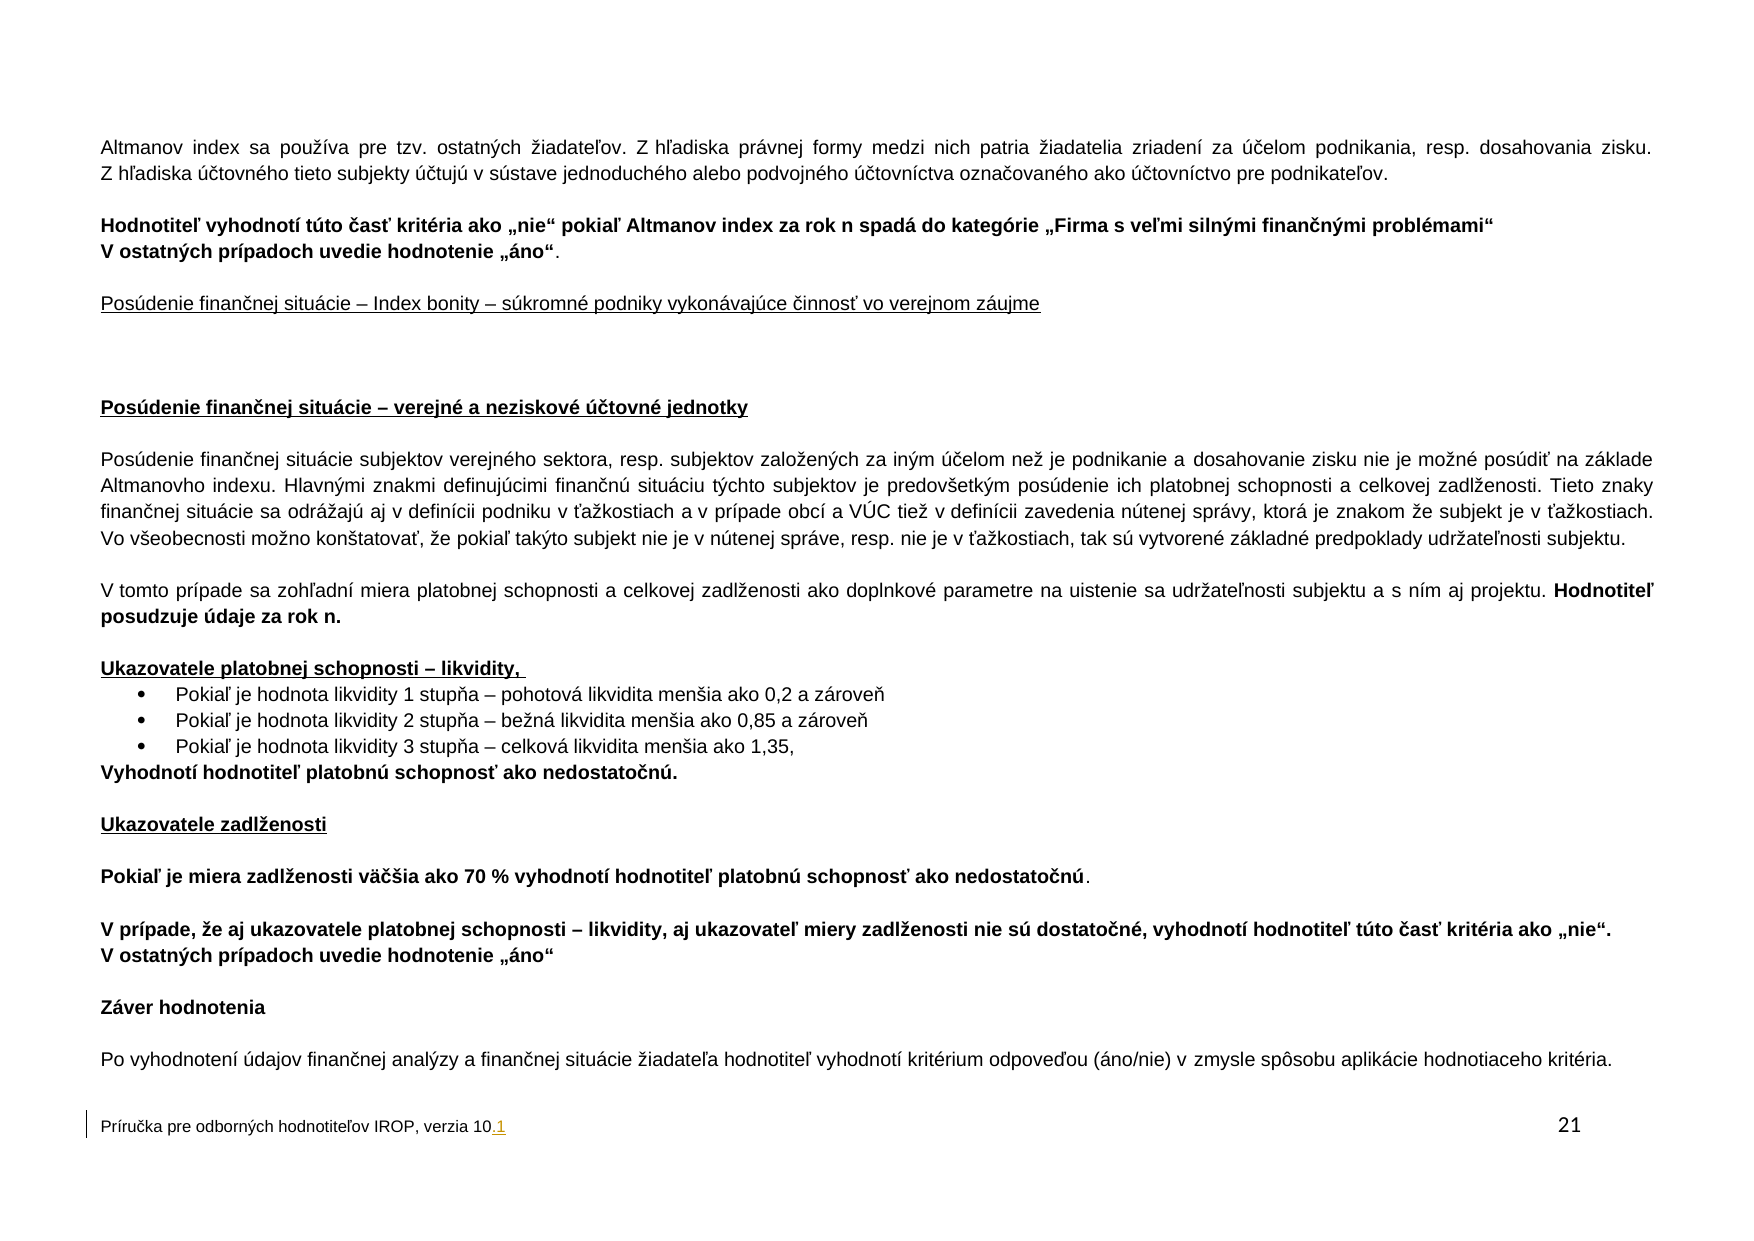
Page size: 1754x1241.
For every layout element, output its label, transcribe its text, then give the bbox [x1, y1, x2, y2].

text Ukazovatele zadlženosti [100, 813, 1654, 836]
text Ukazovatele platobnej schopnosti – likvidity, [100, 657, 1654, 679]
list Pokiaľ je hodnota likvidity 1 stupňa – pohotová likvidita menšia ako 0,2 a zároveň [138, 683, 1654, 706]
text Vyhodnotí hodnotiteľ platobnú schopnosť ako nedostatočnú. [100, 761, 1654, 784]
text Altmanov index sa používa pre tzv. ostatných žiadateľov. Z hľadiska právnej formy medzi nich patria žiadatelia zriadení za účelom podnikania, resp. dosahovania zisku. Z hľadiska účtovného tieto subjekty účtujú v sústave jednoduchého alebo podvojného účtovníctva označovaného ako účtovníctvo pre podnikateľov. [100, 136, 1654, 184]
list Pokiaľ je hodnota likvidity 3 stupňa – celková likvidita menšia ako 1,35, [138, 735, 1654, 758]
text V prípade, že aj ukazovatele platobnej schopnosti – likvidity, aj ukazovateľ miery zadlženosti nie sú dostatočné, vyhodnotí hodnotiteľ túto časť kritéria ako „nie“. [100, 917, 1653, 940]
text V ostatných prípadoch uvedie hodnotenie „áno“. [100, 240, 1654, 263]
list Pokiaľ je hodnota likvidity 2 stupňa – bežná likvidita menšia ako 0,85 a zároveň [138, 709, 1654, 732]
text Hodnotiteľ vyhodnotí túto časť kritéria ako „nie“ pokiaľ Altmanov index za rok n spadá do kategórie „Firma s veľmi silnými finančnými problémami“ [100, 214, 1654, 237]
text Po vyhodnotení údajov finančnej analýzy a finančnej situácie žiadateľa hodnotiteľ vyhodnotí kritérium odpoveďou (áno/nie) v zmysle spôsobu aplikácie hodnotiaceho kritéria. [100, 1048, 1654, 1070]
text V ostatných prípadoch uvedie hodnotenie „áno“ [100, 943, 1653, 966]
text V tomto prípade sa zohľadní miera platobnej schopnosti a celkovej zadlženosti ako doplnkové parametre na uistenie sa udržateľnosti subjektu a s ním aj projektu. Hodnotiteľ posudzuje údaje za rok n. [100, 578, 1654, 627]
text Posúdenie finančnej situácie – Index bonity – súkromné podniky vykonávajúce činnosť vo verejnom záujme [100, 292, 1654, 315]
text Pokiaľ je miera zadlženosti väčšia ako 70 % vyhodnotí hodnotiteľ platobnú schopnosť ako nedostatočnú. [100, 865, 1654, 888]
text Záver hodnotenia [100, 996, 1653, 1018]
text Posúdenie finančnej situácie – verejné a neziskové účtovné jednotky [100, 396, 1654, 419]
text Posúdenie finančnej situácie subjektov verejného sektora, resp. subjektov založených za iným účelom než je podnikanie a dosahovanie zisku nie je možné posúdiť na základe Altmanovho indexu. Hlavnými znakmi definujúcimi finančnú situáciu týchto subjektov je predovšetkým posúdenie ich platobnej schopnosti a celkovej zadlženosti. Tieto znaky finančnej situácie sa odrážajú aj v definícii podniku v ťažkostiach a v prípade obcí a VÚC tiež v definícii zavedenia nútenej správy, ktorá je znakom že subjekt je v ťažkostiach. Vo všeobecnosti možno konštatovať, že pokiaľ takýto subjekt nie je v nútenej správe, resp. nie je v ťažkostiach, tak sú vytvorené základné predpoklady udržateľnosti subjektu. [100, 448, 1654, 549]
